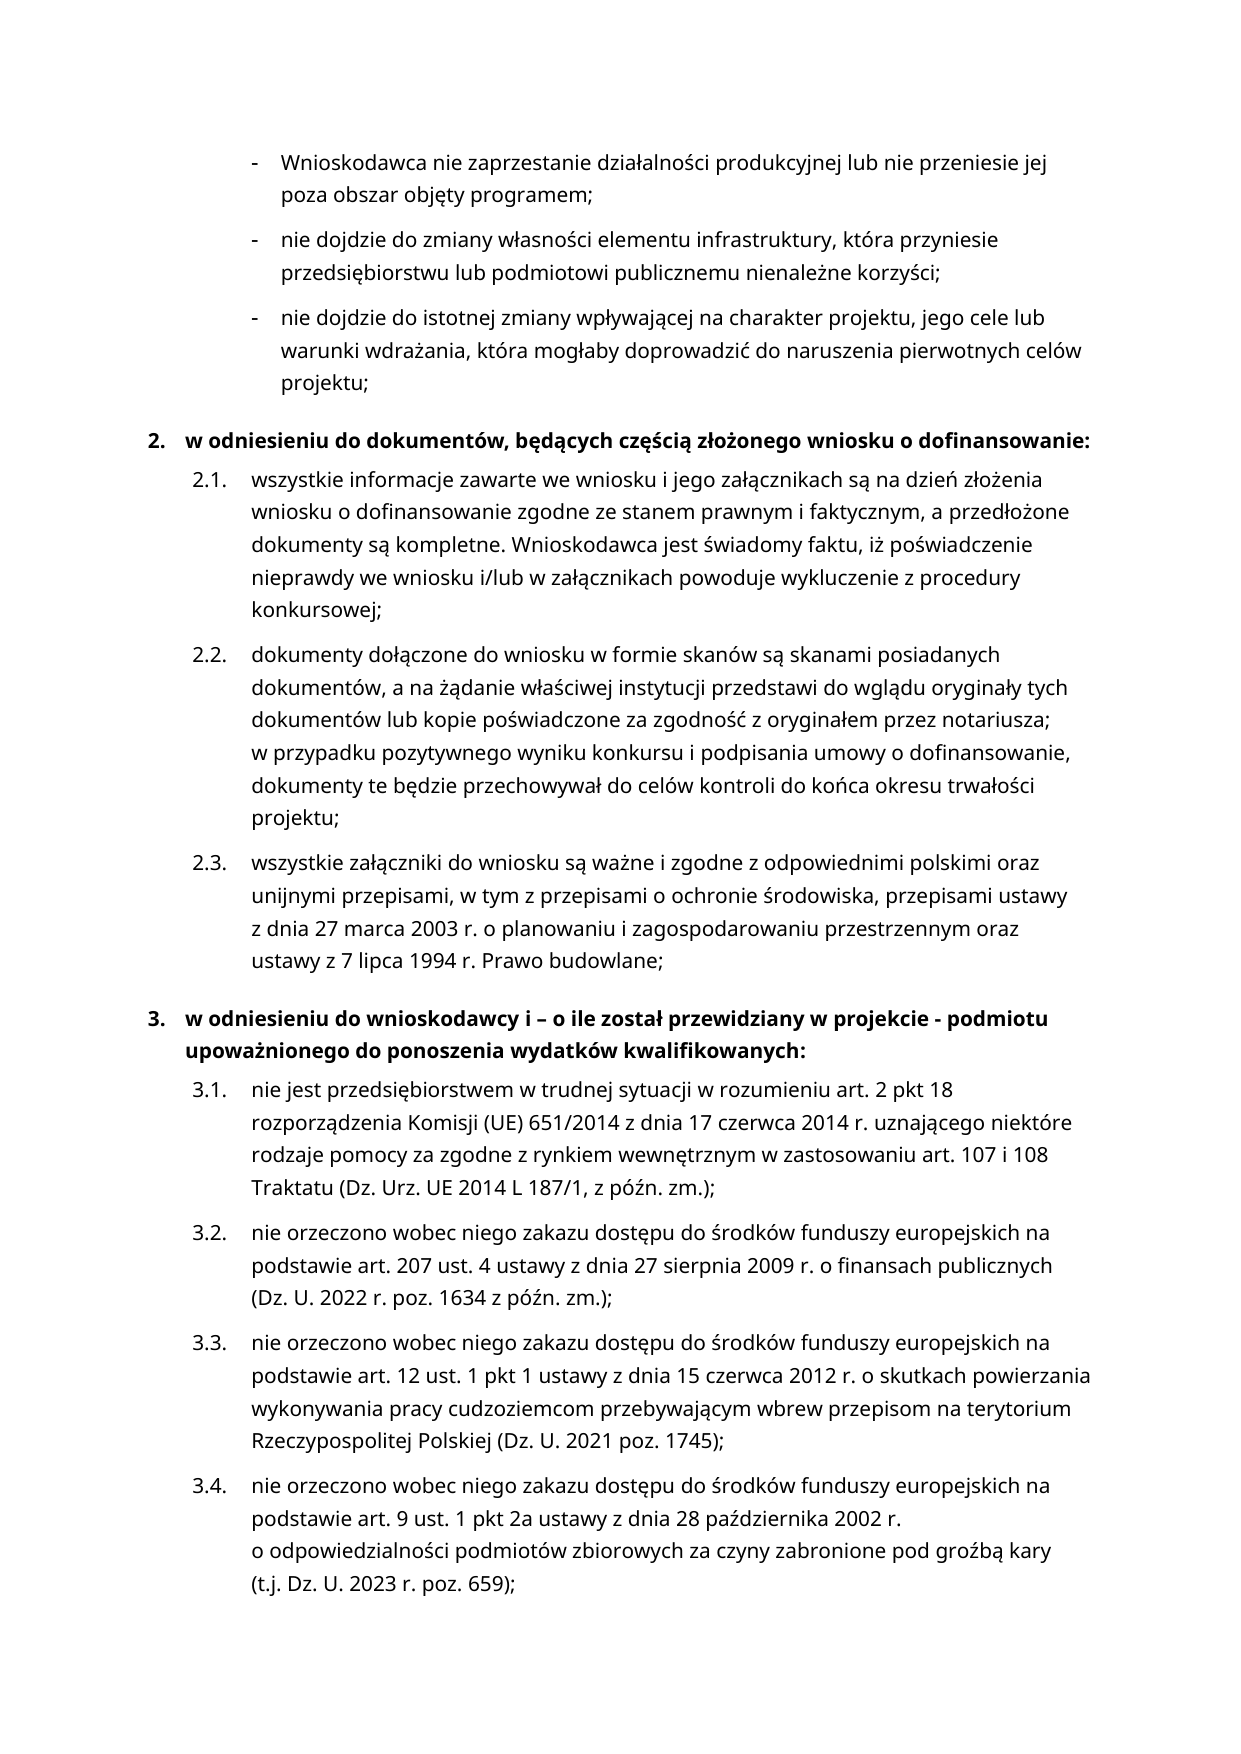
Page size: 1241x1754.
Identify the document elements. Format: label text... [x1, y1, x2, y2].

list Wnioskodawca nie zaprzestanie działalności produkcyjnej lub nie przeniesie jej poza obszar objęty programem; [251, 148, 1092, 209]
list dokumenty dołączone do wniosku w formie skanów są skanami posiadanych dokumentów, a na żądanie właściwej instytucji przedstawi do wglądu oryginały tych dokumentów lub kopie poświadczone za zgodność z oryginałem przez notariusza; w przypadku pozytywnego wyniku konkursu i podpisania umowy o dofinansowanie, dokumenty te będzie przechowywał do celów kontroli do końca okresu trwałości projektu; [192, 640, 1092, 832]
subtitle w odniesieniu do dokumentów, będących częścią złożonego wniosku o dofinansowanie: [148, 426, 1092, 454]
list wszystkie załączniki do wniosku są ważne i zgodne z odpowiednimi polskimi oraz unijnymi przepisami, w tym z przepisami o ochronie środowiska, przepisami ustawy z dnia 27 marca 2003 r. o planowaniu i zagospodarowaniu przestrzennym oraz ustawy z 7 lipca 1994 r. Prawo budowlane; [192, 848, 1092, 975]
list wszystkie informacje zawarte we wniosku i jego załącznikach są na dzień złożenia wniosku o dofinansowanie zgodne ze stanem prawnym i faktycznym, a przedłożone dokumenty są kompletne. Wnioskodawca jest świadomy faktu, iż poświadczenie nieprawdy we wniosku i/lub w załącznikach powoduje wykluczenie z procedury konkursowej; [192, 465, 1092, 624]
list nie orzeczono wobec niego zakazu dostępu do środków funduszy europejskich na podstawie art. 9 ust. 1 pkt 2a ustawy z dnia 28 października 2002 r. o odpowiedzialności podmiotów zbiorowych za czyny zabronione pod groźbą kary (t.j. Dz. U. 2023 r. poz. 659); [192, 1471, 1092, 1598]
list nie dojdzie do zmiany własności elementu infrastruktury, która przyniesie przedsiębiorstwu lub podmiotowi publicznemu nienależne korzyści; [251, 225, 1092, 286]
subtitle w odniesieniu do wnioskodawcy i – o ile został przewidziany w projekcie - podmiotu upoważnionego do ponoszenia wydatków kwalifikowanych: [148, 1004, 1092, 1065]
list nie jest przedsiębiorstwem w trudnej sytuacji w rozumieniu art. 2 pkt 18 rozporządzenia Komisji (UE) 651/2014 z dnia 17 czerwca 2014 r. uznającego niektóre rodzaje pomocy za zgodne z rynkiem wewnętrznym w zastosowaniu art. 107 i 108 Traktatu (Dz. Urz. UE 2014 L 187/1, z późn. zm.); [192, 1075, 1092, 1202]
list nie orzeczono wobec niego zakazu dostępu do środków funduszy europejskich na podstawie art. 207 ust. 4 ustawy z dnia 27 sierpnia 2009 r. o finansach publicznych (Dz. U. 2022 r. poz. 1634 z późn. zm.); [192, 1218, 1092, 1312]
list nie dojdzie do istotnej zmiany wpływającej na charakter projektu, jego cele lub warunki wdrażania, która mogłaby doprowadzić do naruszenia pierwotnych celów projektu; [251, 303, 1092, 397]
list nie orzeczono wobec niego zakazu dostępu do środków funduszy europejskich na podstawie art. 12 ust. 1 pkt 1 ustawy z dnia 15 czerwca 2012 r. o skutkach powierzania wykonywania pracy cudzoziemcom przebywającym wbrew przepisom na terytorium Rzeczypospolitej Polskiej (Dz. U. 2021 poz. 1745); [192, 1328, 1092, 1455]
